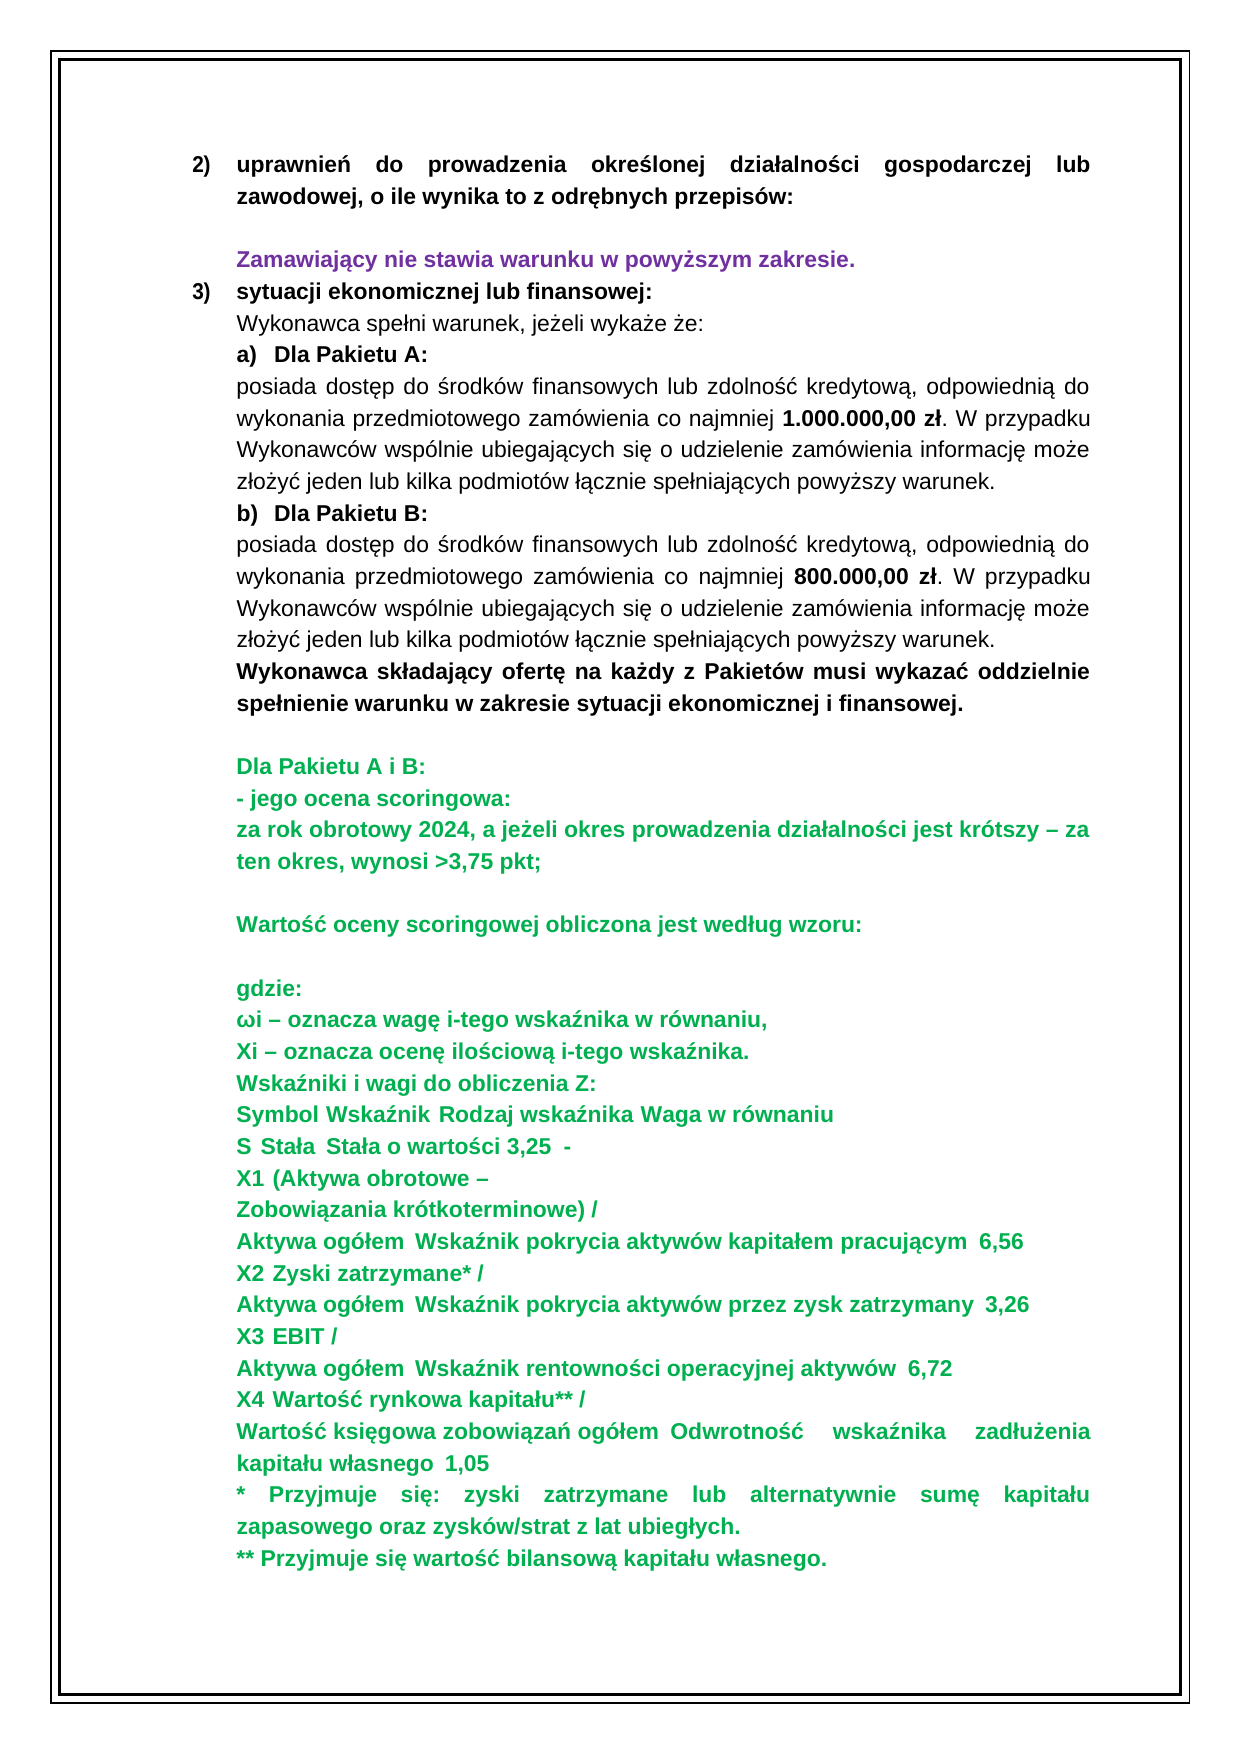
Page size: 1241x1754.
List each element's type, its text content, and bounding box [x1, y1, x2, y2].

text * Przyjmuje się: zyski zatrzymane lub alternatywnie sumę kapitału zapasowego oraz zysków/strat z lat ubiegłych. [236, 1478, 1091, 1541]
text ** Przyjmuje się wartość bilansową kapitału własnego. [236, 1541, 1091, 1573]
text Xi – oznacza ocenę ilościową i-tego wskaźnika. [236, 1034, 1091, 1066]
text posiada dostęp do środków finansowych lub zdolność kredytową, odpowiednią do wykonania przedmiotowego zamówienia co najmniej 1.000.000,00 zł. W przypadku Wykonawców wspólnie ubiegających się o udzielenie zamówienia informację może złożyć jeden lub kilka podmiotów łącznie spełniających powyższy warunek. [236, 369, 1091, 496]
text Symbol Wskaźnik Rodzaj wskaźnika Waga w równaniu [236, 1098, 1091, 1129]
text 3) sytuacji ekonomicznej lub finansowej: [192, 274, 1091, 306]
text gdzie: [236, 971, 1091, 1003]
text Dla Pakietu A i B: [236, 749, 1091, 781]
text Wskaźniki i wagi do obliczenia Z: [236, 1066, 1091, 1098]
text Aktywa ogółem Wskaźnik pokrycia aktywów kapitałem pracującym 6,56 [236, 1224, 1091, 1256]
text X2 Zyski zatrzymane* / [236, 1256, 1091, 1288]
text za rok obrotowy 2024, a jeżeli okres prowadzenia działalności jest krótszy – za ten okres, wynosi >3,75 pkt; [236, 813, 1091, 876]
text - jego ocena scoringowa: [236, 781, 1091, 813]
text Aktywa ogółem Wskaźnik pokrycia aktywów przez zysk zatrzymany 3,26 [236, 1288, 1091, 1319]
text ωi – oznacza wagę i-tego wskaźnika w równaniu, [236, 1003, 1091, 1034]
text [236, 243, 1091, 274]
text S Stała Stała o wartości 3,25 - [236, 1129, 1091, 1161]
text Wykonawca składający ofertę na każdy z Pakietów musi wykazać oddzielnie spełnienie warunku w zakresie sytuacji ekonomicznej i finansowej. [236, 654, 1091, 718]
text Wartość oceny scoringowej obliczona jest według wzoru: [236, 908, 1091, 939]
text X3 EBIT / [236, 1319, 1091, 1351]
text X1 (Aktywa obrotowe – [236, 1161, 1091, 1193]
text posiada dostęp do środków finansowych lub zdolność kredytową, odpowiednią do wykonania przedmiotowego zamówienia co najmniej 800.000,00 zł. W przypadku Wykonawców wspólnie ubiegających się o udzielenie zamówienia informację może złożyć jeden lub kilka podmiotów łącznie spełniających powyższy warunek. [236, 528, 1091, 654]
text 2) uprawnień do prowadzenia określonej działalności gospodarczej lub zawodowej, o ile wynika to z odrębnych przepisów: [192, 148, 1091, 211]
text Zobowiązania krótkoterminowe) / [236, 1193, 1091, 1224]
text Aktywa ogółem Wskaźnik rentowności operacyjnej aktywów 6,72 [236, 1351, 1091, 1383]
text X4 Wartość rynkowa kapitału** / [236, 1383, 1091, 1414]
text Wartość księgowa zobowiązań ogółem Odwrotność wskaźnika zadłużenia kapitału własnego 1,05 [236, 1414, 1091, 1478]
list Dla Pakietu B: [236, 496, 1091, 528]
text Wykonawca spełni warunek, jeżeli wykaże że: [236, 306, 1091, 338]
list Dla Pakietu A: [236, 338, 1091, 369]
